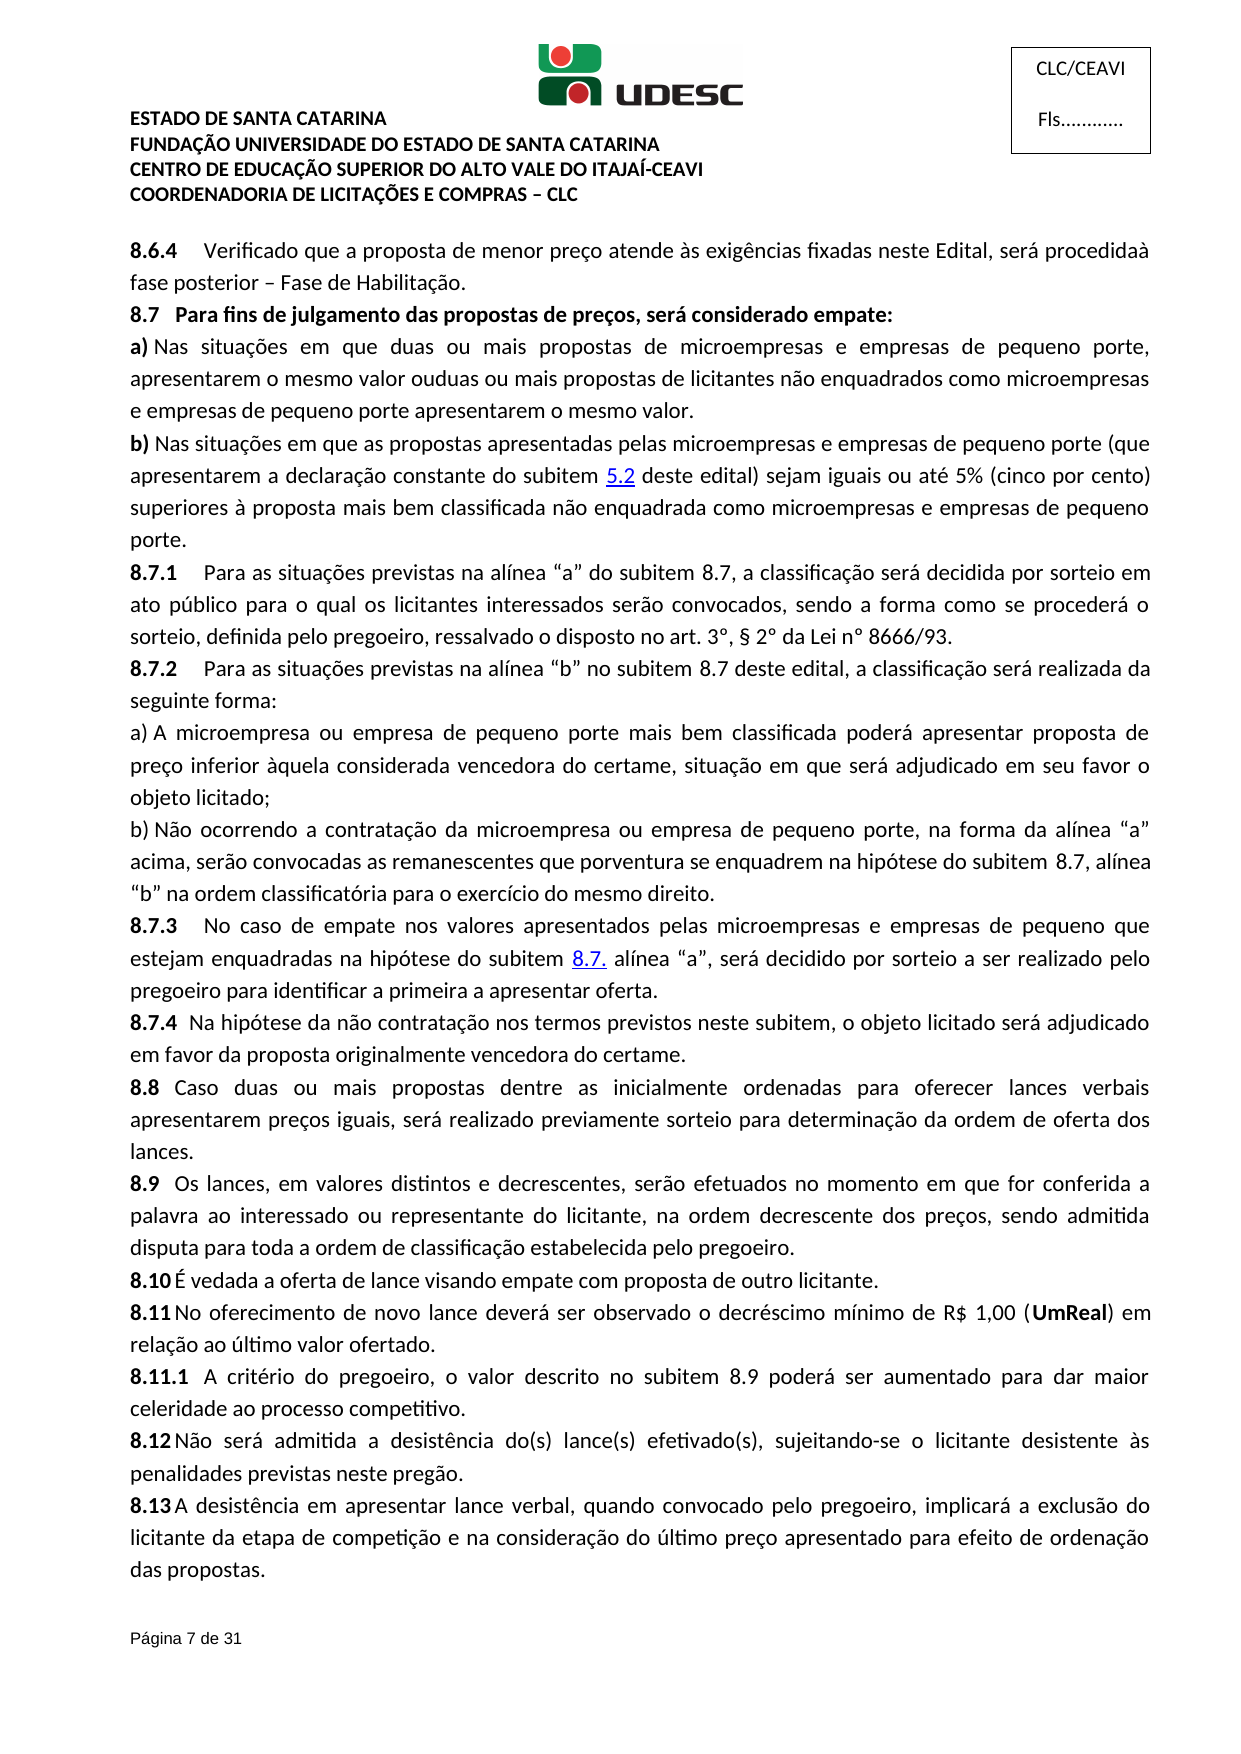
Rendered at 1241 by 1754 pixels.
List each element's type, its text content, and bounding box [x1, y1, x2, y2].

list Nas situações em que duas ou mais propostas de microempresas e empresas de pequeno porte, apresentarem o mesmo valor ouduas ou mais propostas de licitantes não enquadrados como microempresas e empresas de pequeno porte apresentarem o mesmo valor. [130, 332, 1152, 425]
list A desistência em apresentar lance verbal, quando convocado pelo pregoeiro, implicará a exclusão do licitante da etapa de competição e na consideração do último preço apresentado para efeito de ordenação das propostas. [130, 1491, 1152, 1583]
list No oferecimento de novo lance deverá ser observado o decréscimo mínimo de R$ 1,00 (UmReal) em relação ao último valor ofertado. [130, 1298, 1152, 1358]
list Para as situações previstas na alínea “b” no subitem 8.7 deste edital, a classificação será realizada da seguinte forma: [130, 654, 1152, 714]
list Nas situações em que as propostas apresentadas pelas microempresas e empresas de pequeno porte (que apresentarem a declaração constante do subitem 5.2 deste edital) sejam iguais ou até 5% (cinco por cento) superiores à proposta mais bem classificada não enquadrada como microempresas e empresas de pequeno porte. [130, 429, 1152, 553]
list Não será admitida a desistência do(s) lance(s) efetivado(s), sujeitando-se o licitante desistente às penalidades previstas neste pregão. [130, 1427, 1152, 1487]
list Os lances, em valores distintos e decrescentes, serão efetuados no momento em que for conferida a palavra ao interessado ou representante do licitante, na ordem decrescente dos preços, sendo admitida disputa para toda a ordem de classificação estabelecida pelo pregoeiro. [130, 1169, 1152, 1262]
list Não ocorrendo a contratação da microempresa ou empresa de pequeno porte, na forma da alínea “a” acima, serão convocadas as remanescentes que porventura se enquadrem na hipótese do subitem 8.7, alínea “b” na ordem classificatória para o exercício do mesmo direito. [130, 815, 1152, 907]
list A microempresa ou empresa de pequeno porte mais bem classificada poderá apresentar proposta de preço inferior àquela considerada vencedora do certame, situação em que será adjudicado em seu favor o objeto licitado; [130, 718, 1152, 811]
list Caso duas ou mais propostas dentre as inicialmente ordenadas para oferecer lances verbais apresentarem preços iguais, será realizado previamente sorteio para determinação da ordem de oferta dos lances. [130, 1073, 1152, 1165]
list Para as situações previstas na alínea “a” do subitem 8.7, a classificação será decidida por sorteio em ato público para o qual os licitantes interessados serão convocados, sendo a forma como se procederá o sorteio, definida pelo pregoeiro, ressalvado o disposto no art. 3º, § 2º da Lei nº 8666/93. [130, 558, 1152, 650]
list No caso de empate nos valores apresentados pelas microempresas e empresas de pequeno que estejam enquadradas na hipótese do subitem 8.7. alínea “a”, será decidido por sorteio a ser realizado pelo pregoeiro para identificar a primeira a apresentar oferta. [130, 912, 1152, 1004]
list A critério do pregoeiro, o valor descrito no subitem 8.9 poderá ser aumentado para dar maior celeridade ao processo competitivo. [130, 1362, 1152, 1422]
list É vedada a oferta de lance visando empate com proposta de outro licitante. [130, 1266, 1152, 1294]
list Na hipótese da não contratação nos termos previstos neste subitem, o objeto licitado será adjudicado em favor da proposta originalmente vencedora do certame. [130, 1008, 1152, 1068]
list Para fins de julgamento das propostas de preços, será considerado empate: [130, 300, 1152, 328]
list Verificado que a proposta de menor preço atende às exigências fixadas neste Edital, será procedidaà fase posterior – Fase de Habilitação. [130, 236, 1152, 296]
picture [538, 44, 744, 106]
